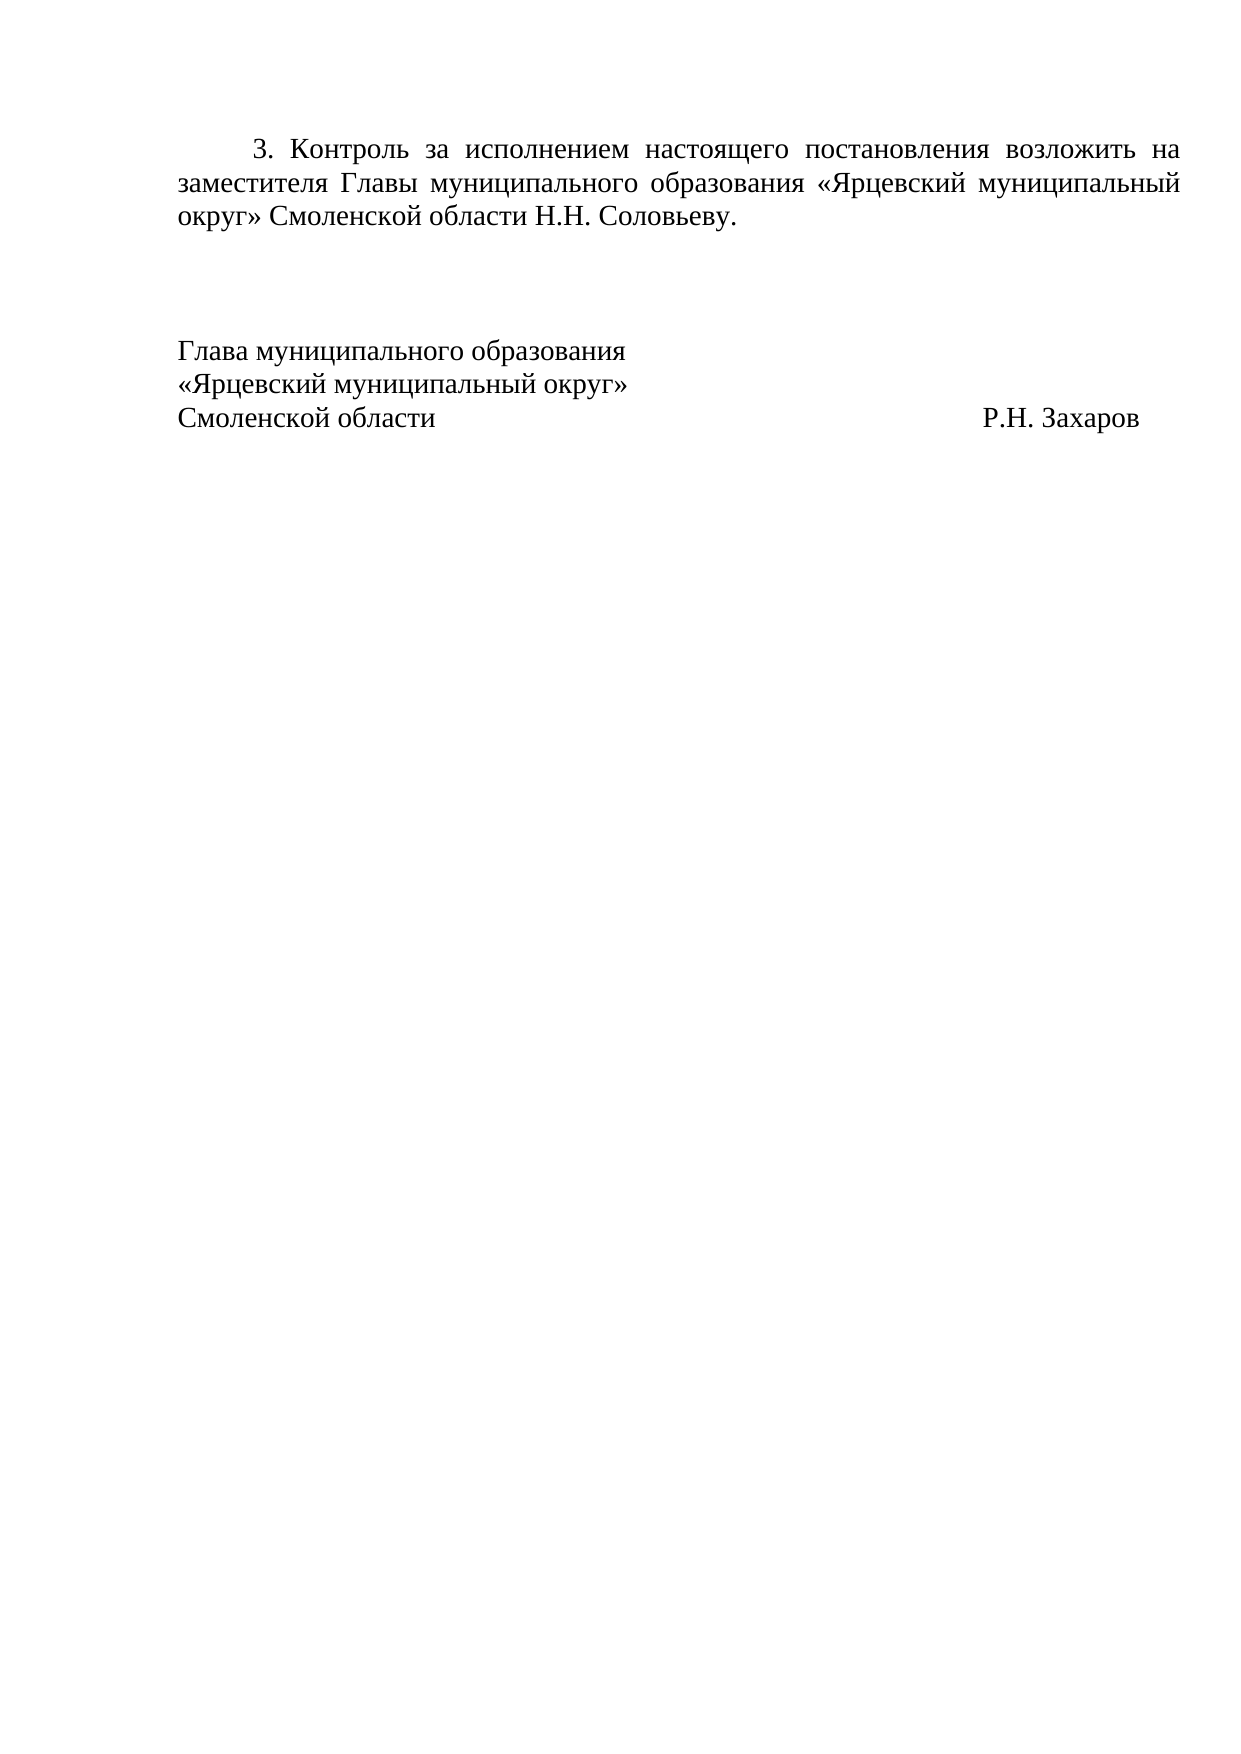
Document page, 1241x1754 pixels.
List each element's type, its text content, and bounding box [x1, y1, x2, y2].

list 3. Контроль за исполнением настоящего постановления возложить на заместителя Главы муниципального образования «Ярцевский муниципальный округ» Смоленской области Н.Н. Соловьеву. [177, 131, 1181, 232]
list Глава муниципального образования [177, 333, 1181, 366]
list «Ярцевский муниципальный округ» [177, 366, 1181, 400]
list Смоленской области Р.Н. Захаров [177, 400, 1181, 433]
